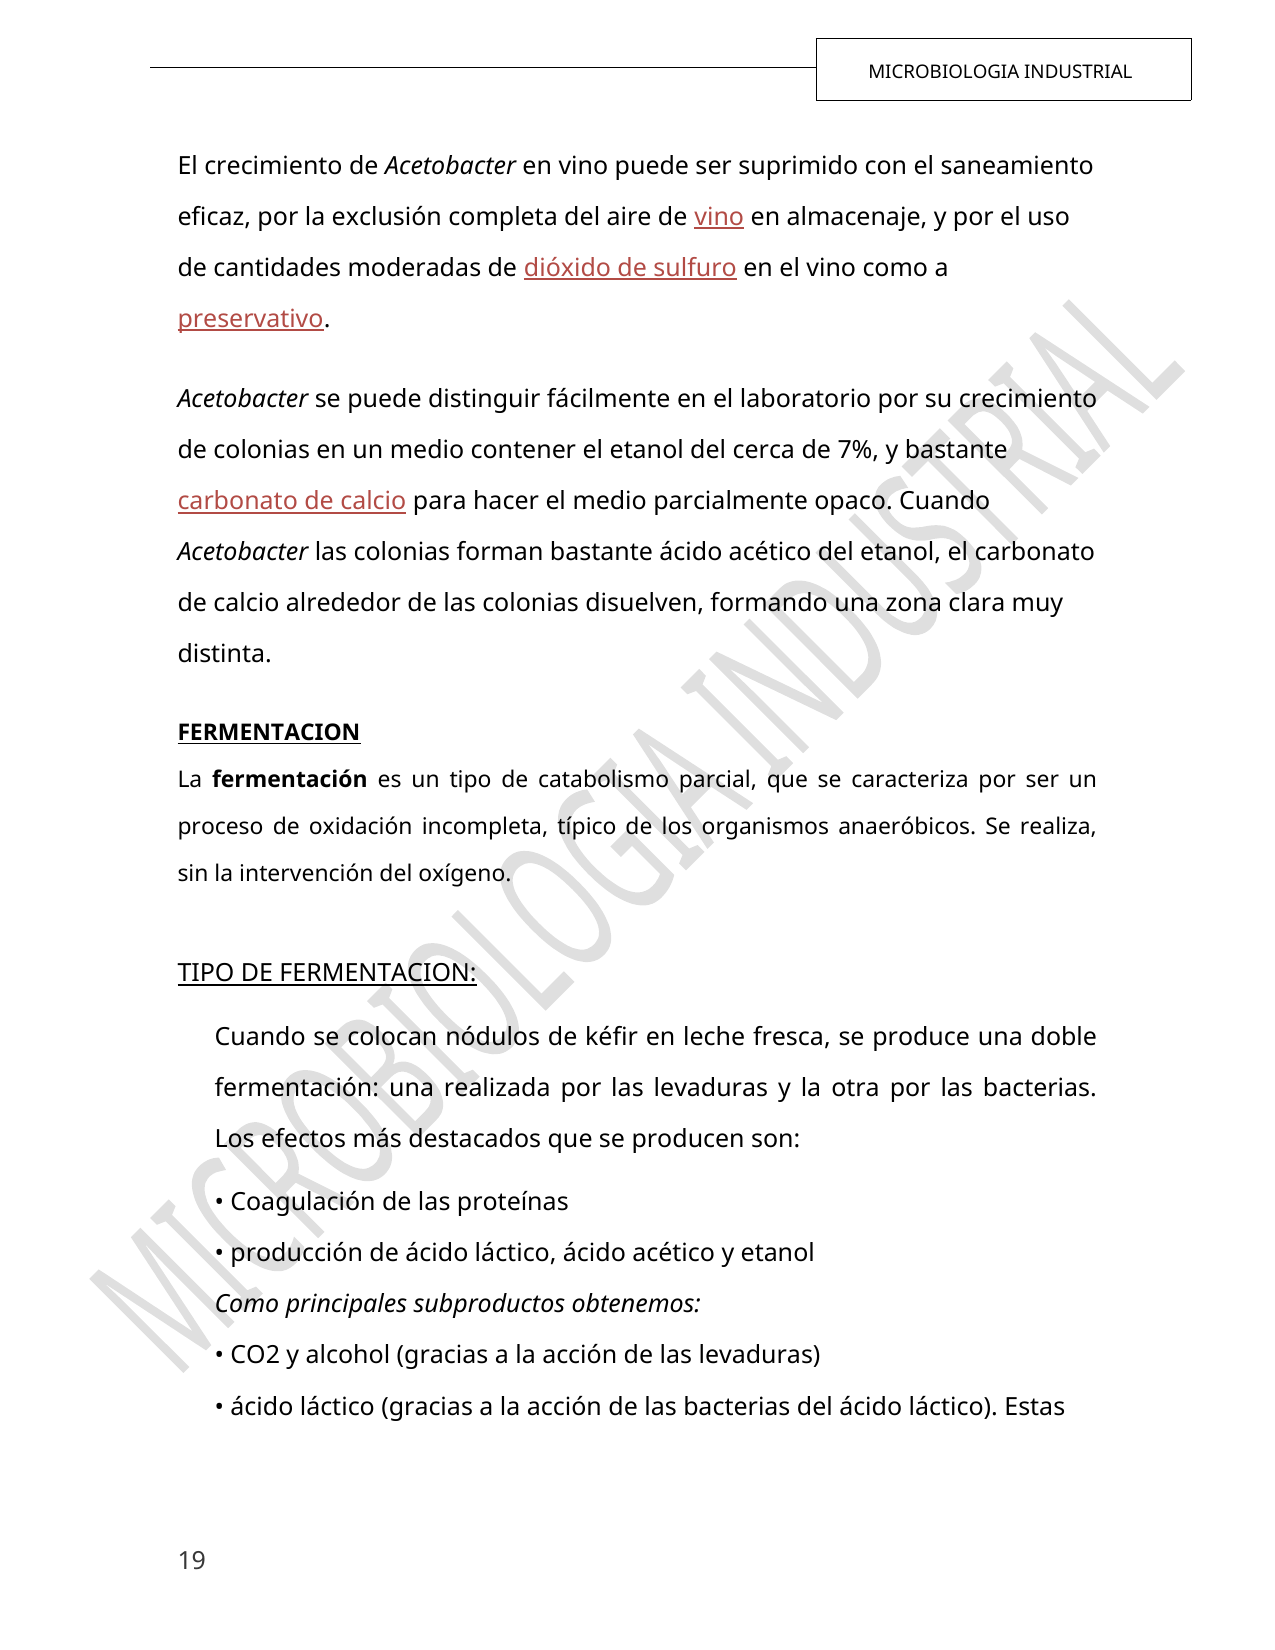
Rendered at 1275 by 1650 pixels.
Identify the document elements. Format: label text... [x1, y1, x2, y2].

text FERMENTACION [177, 716, 1098, 748]
text Cuando se colocan nódulos de kéfir en leche fresca, se produce una doble fermentación: una realizada por las levaduras y la otra por las bacterias. Los efectos más destacados que se producen son: [214, 1018, 1098, 1154]
text La fermentación es un tipo de catabolismo parcial, que se caracteriza por ser un proceso de oxidación incompleta, típico de los organismos anaeróbicos. Se realiza, sin la intervención del oxígeno. [177, 763, 1098, 888]
text TIPO DE FERMENTACION: [177, 955, 1098, 989]
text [214, 1184, 1098, 1422]
text Acetobacter se puede distinguir fácilmente en el laboratorio por su crecimiento de colonias en un medio contener el etanol del cerca de 7%, y bastante carbonato de calcio para hacer el medio parcialmente opaco. Cuando Acetobacter las colonias forman bastante ácido acético del etanol, el carbonato de calcio alrededor de las colonias disuelven, formando una zona clara muy distinta. [177, 381, 1098, 670]
text El crecimiento de Acetobacter en vino puede ser suprimido con el saneamiento eficaz, por la exclusión completa del aire de vino en almacenaje, y por el uso de cantidades moderadas de dióxido de sulfuro en el vino como a preservativo. [177, 148, 1098, 335]
